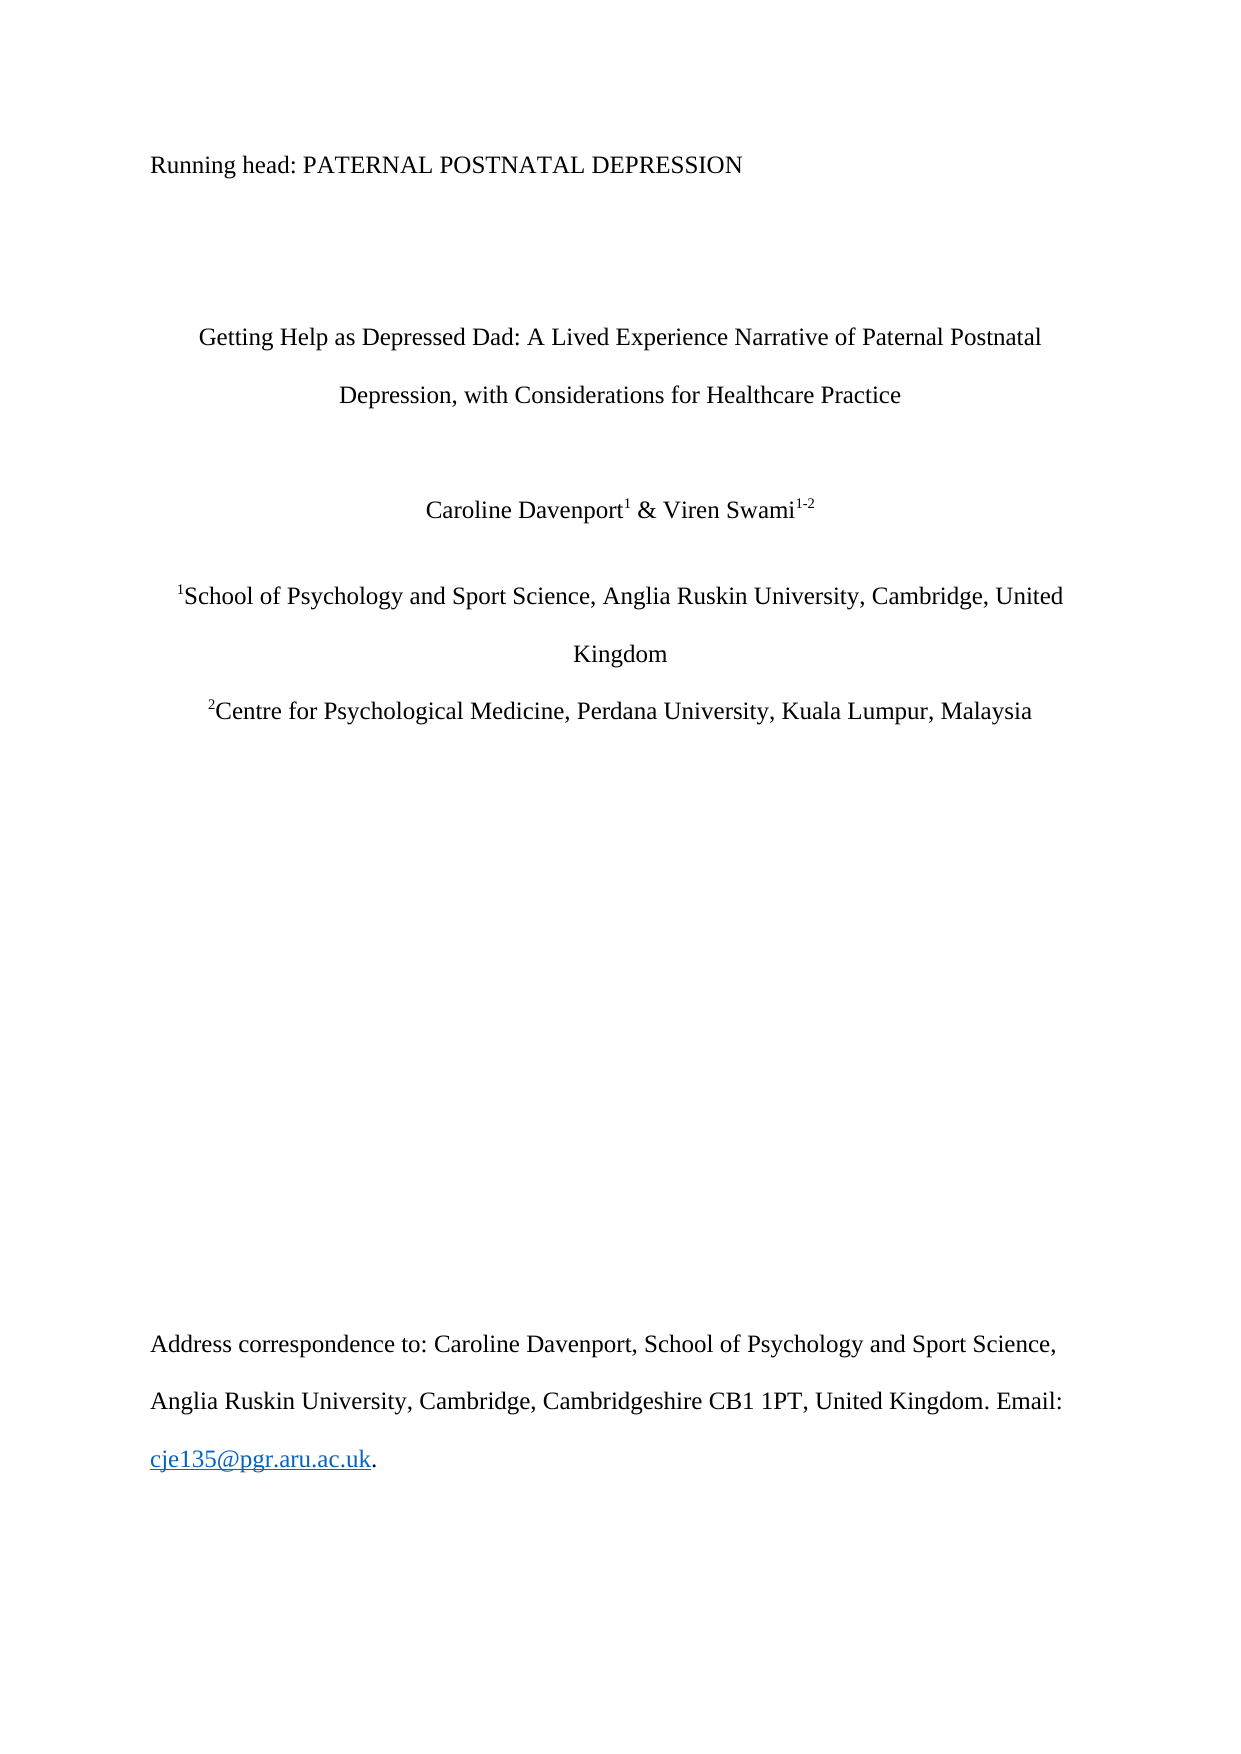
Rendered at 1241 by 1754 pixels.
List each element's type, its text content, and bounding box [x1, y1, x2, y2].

text Address correspondence to: Caroline Davenport, School of Psychology and Sport Science, Anglia Ruskin University, Cambridge, Cambridgeshire CB1 1PT, United Kingdom. Email: cje135@pgr.aru.ac.uk. [150, 1329, 1090, 1472]
text Running head: PATERNAL POSTNATAL DEPRESSION [150, 150, 1090, 179]
text Caroline Davenport1 & Viren Swami1-2 [150, 495, 1090, 524]
text 1School of Psychology and Sport Science, Anglia Ruskin University, Cambridge, United Kingdom [150, 581, 1090, 667]
text 2Centre for Psychological Medicine, Perdana University, Kuala Lumpur, Malaysia [150, 696, 1090, 725]
title Getting Help as Depressed Dad: A Lived Experience Narrative of Paternal Postnatal Depression, with Considerations for Healthcare Practice [150, 322, 1090, 409]
